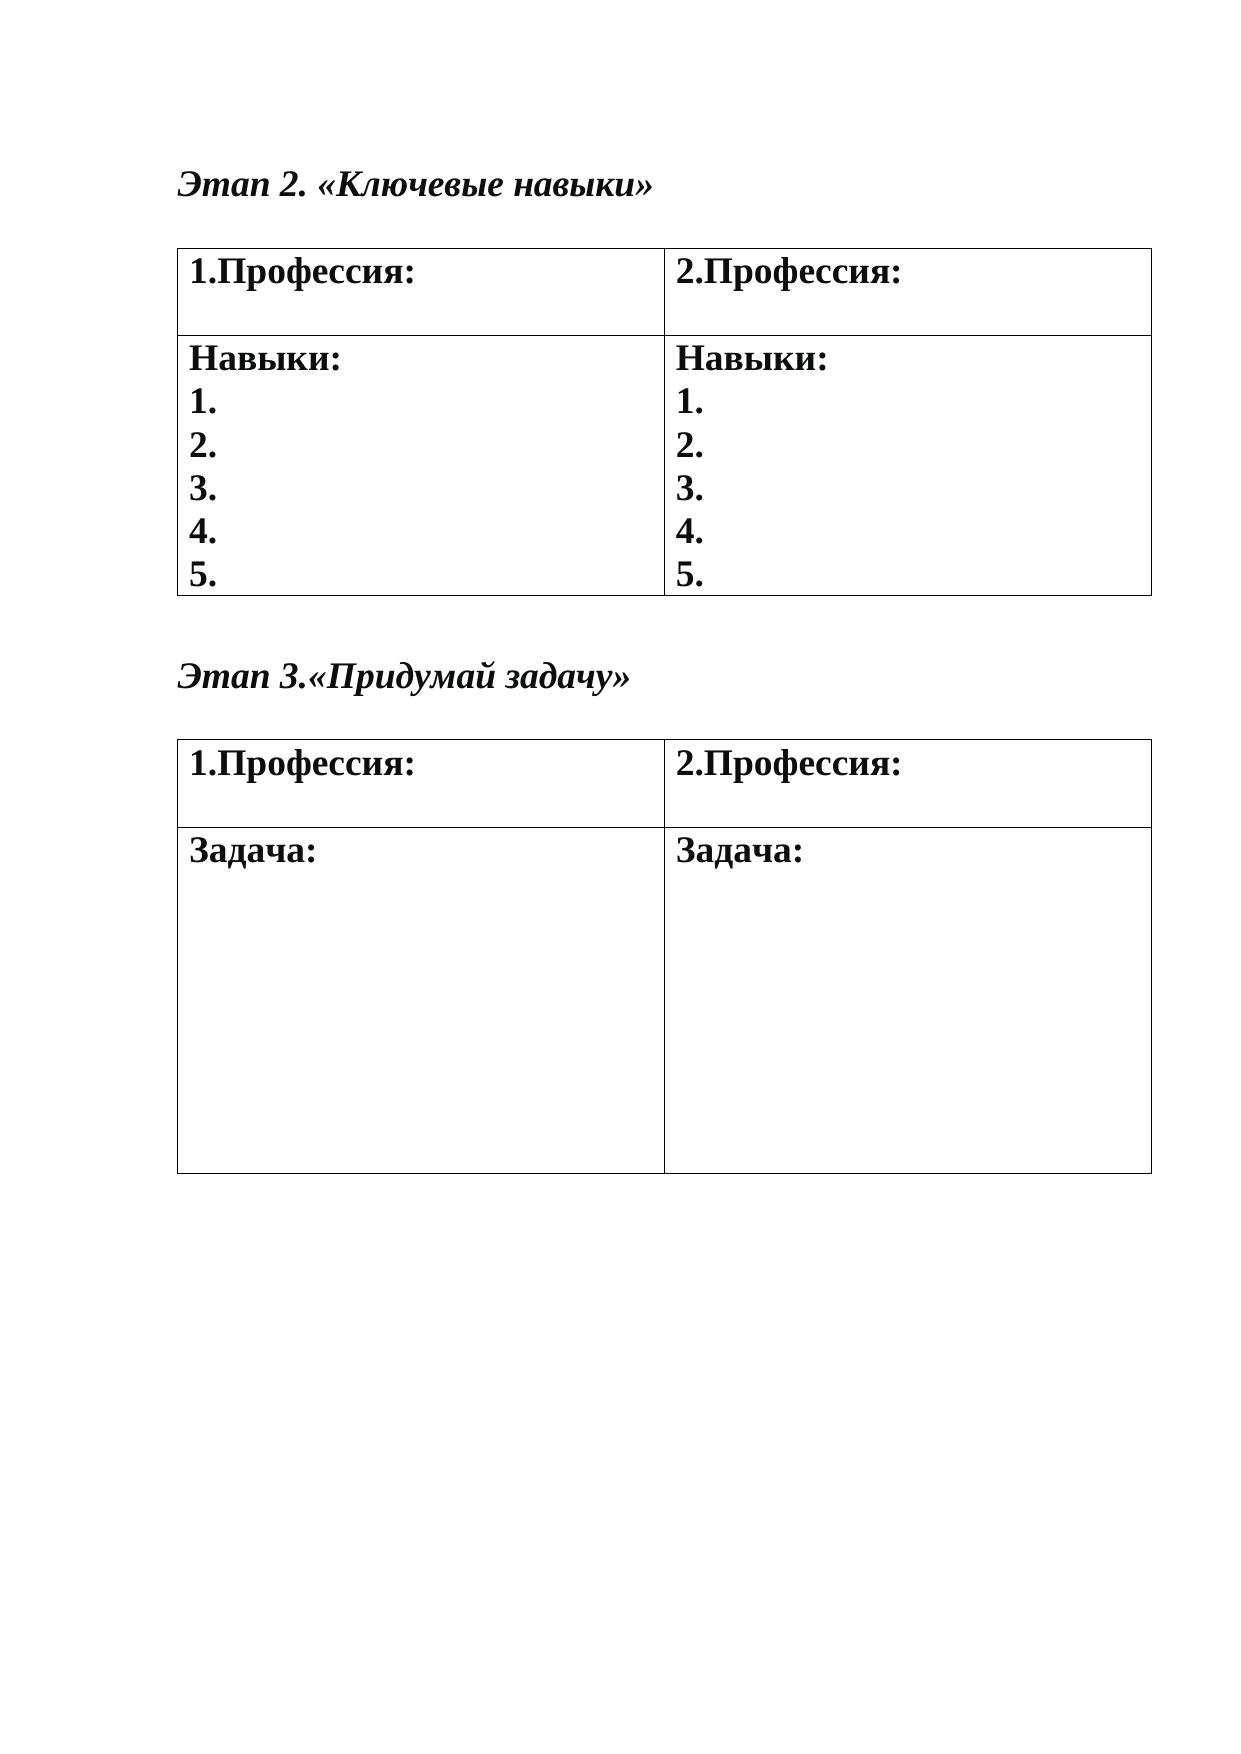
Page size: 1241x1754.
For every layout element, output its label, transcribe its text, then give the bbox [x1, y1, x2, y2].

table_cell Навыки: 1. 2. 3. 4. 5. [178, 336, 664, 594]
table_header 2.Профессия: [665, 740, 1151, 827]
table_header 1.Профессия: [178, 249, 664, 335]
table_header 1.Профессия: [178, 740, 664, 827]
table_cell Задача: [178, 828, 664, 1173]
table_header 2.Профессия: [665, 249, 1151, 335]
table_cell Навыки: 1. 2. 3. 4. 5. [665, 336, 1151, 594]
text Этап 3.«Придумай задачу» [177, 653, 1152, 696]
table_cell Задача: [665, 828, 1151, 1173]
text Этап 2. «Ключевые навыки» [177, 161, 1152, 204]
